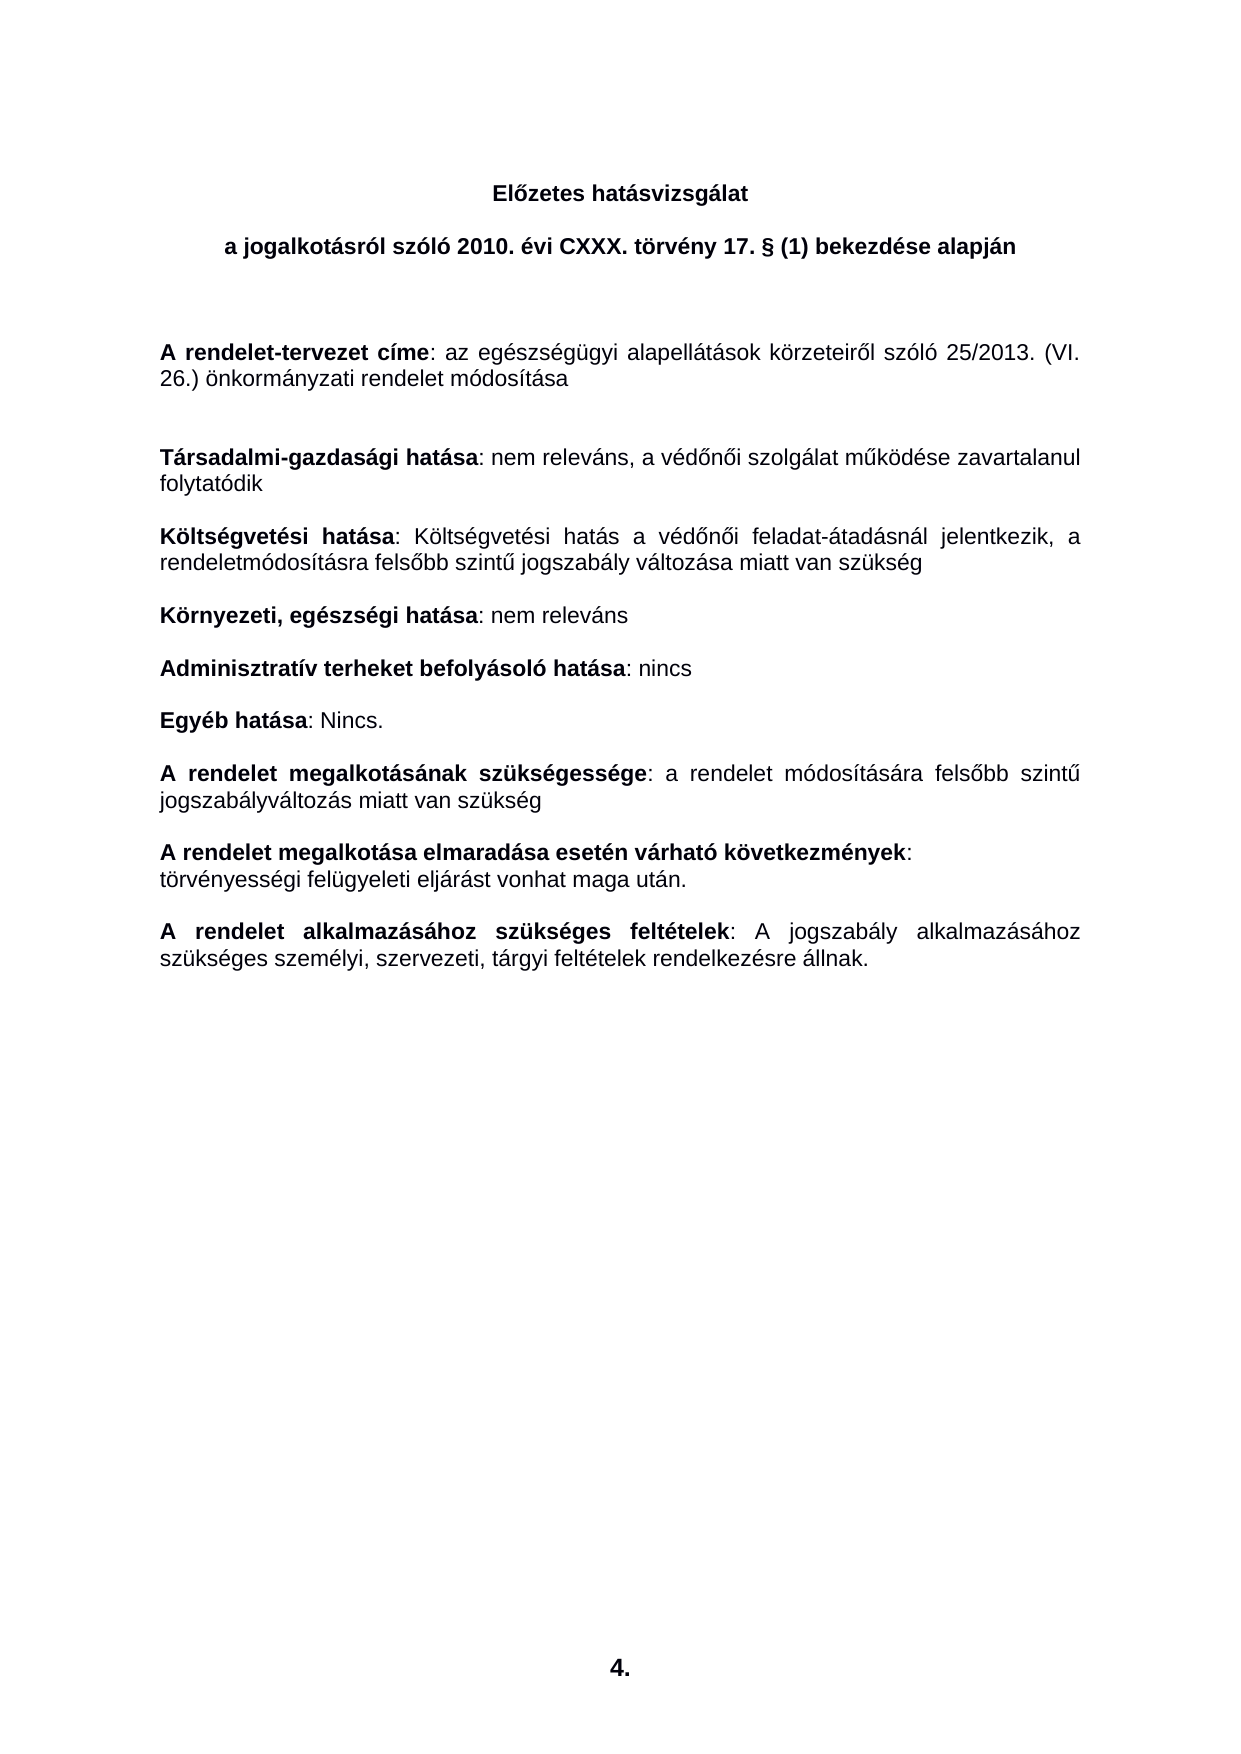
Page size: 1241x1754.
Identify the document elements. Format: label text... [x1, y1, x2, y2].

text 4. [159, 1653, 1081, 1682]
text Költségvetési hatása: Költségvetési hatás a védőnői feladat-átadásnál jelentkezik, a rendeletmódosításra felsőbb szintű jogszabály változása miatt van szükség [159, 523, 1081, 576]
text A rendelet-tervezet címe: az egészségügyi alapellátások körzeteiről szóló 25/2013. (VI. 26.) önkormányzati rendelet módosítása [159, 338, 1081, 391]
text Egyéb hatása: Nincs. [159, 707, 1081, 734]
text A rendelet megalkotásának szükségessége: a rendelet módosítására felsőbb szintű jogszabályváltozás miatt van szükség [159, 760, 1081, 813]
text Környezeti, egészségi hatása: nem releváns [159, 602, 1081, 628]
text a jogalkotásról szóló 2010. évi CXXX. törvény 17. § (1) bekezdése alapján [159, 233, 1081, 259]
text A rendelet alkalmazásához szükséges feltételek: A jogszabály alkalmazásához szükséges személyi, szervezeti, tárgyi feltételek rendelkezésre állnak. [159, 918, 1081, 971]
text Társadalmi-gazdasági hatása: nem releváns, a védőnői szolgálat működése zavartalanul folytatódik [159, 444, 1081, 497]
text Adminisztratív terheket befolyásoló hatása: nincs [159, 655, 1081, 681]
text törvényességi felügyeleti eljárást vonhat maga után. [159, 866, 1081, 892]
text Előzetes hatásvizsgálat [159, 180, 1081, 207]
text A rendelet megalkotása elmaradása esetén várható következmények: [159, 839, 1081, 866]
